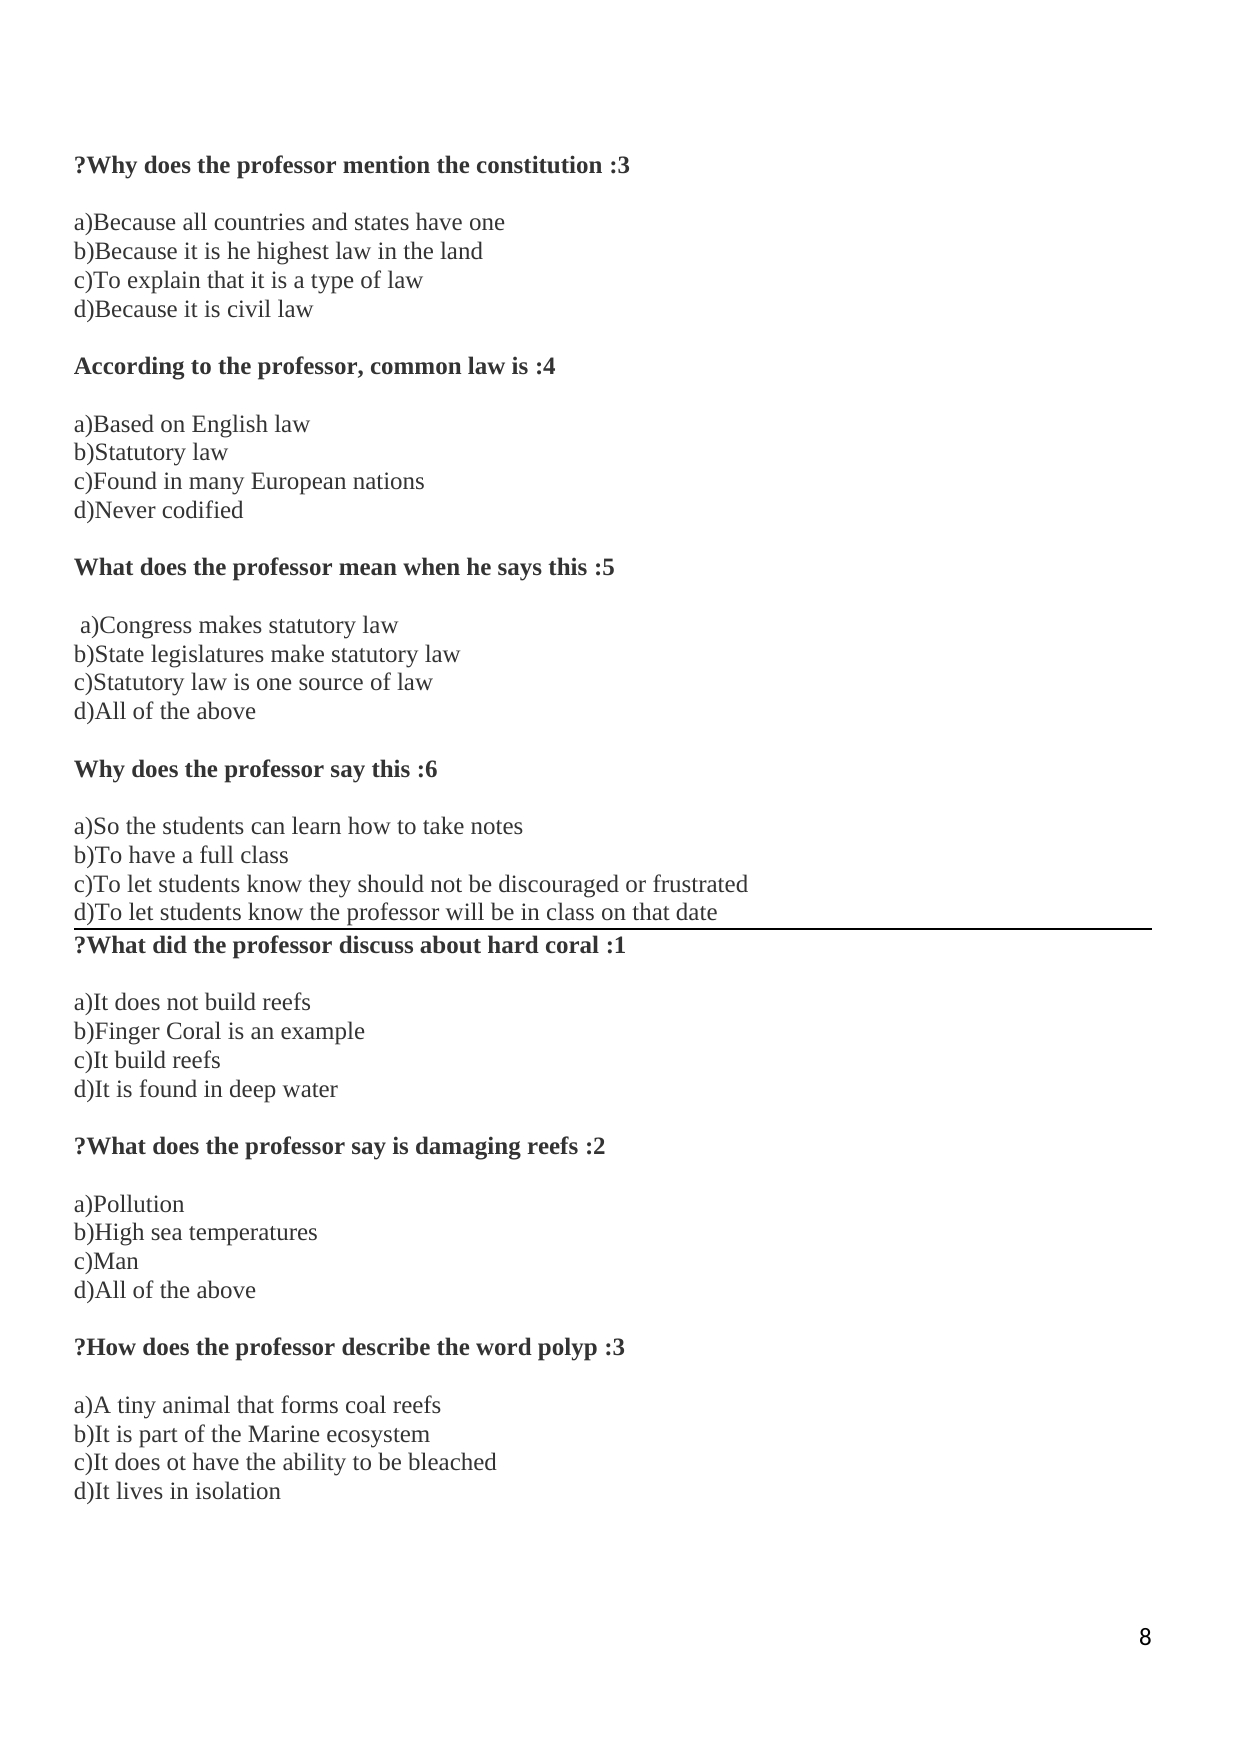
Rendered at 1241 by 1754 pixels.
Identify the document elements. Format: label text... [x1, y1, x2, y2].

text 3: Why does the professor mention the constitution? a)Because all countries and states have one b)Because it is he highest law in the land c)To explain that it is a type of law d)Because it is civil law 4: According to the professor, common law is a)Based on English law b)Statutory law c)Found in many European nations d)Never codified 5: What does the professor mean when he says this a)Congress makes statutory law b)State legislatures make statutory law c)Statutory law is one source of law d)All of the above 6: Why does the professor say this a)So the students can learn how to take notes b)To have a full class c)To let students know they should not be discouraged or frustrated d)To let students know the professor will be in class on that date [74, 150, 1152, 928]
text 1: What did the professor discuss about hard coral? a)It does not build reefs b)Finger Coral is an example c)It build reefs d)It is found in deep water 2: What does the professor say is damaging reefs? a)Pollution b)High sea temperatures c)Man d)All of the above 3: How does the professor describe the word polyp? a)A tiny animal that forms coal reefs b)It is part of the Marine ecosystem c)It does ot have the ability to be bleached d)It lives in isolation [74, 930, 1152, 1562]
